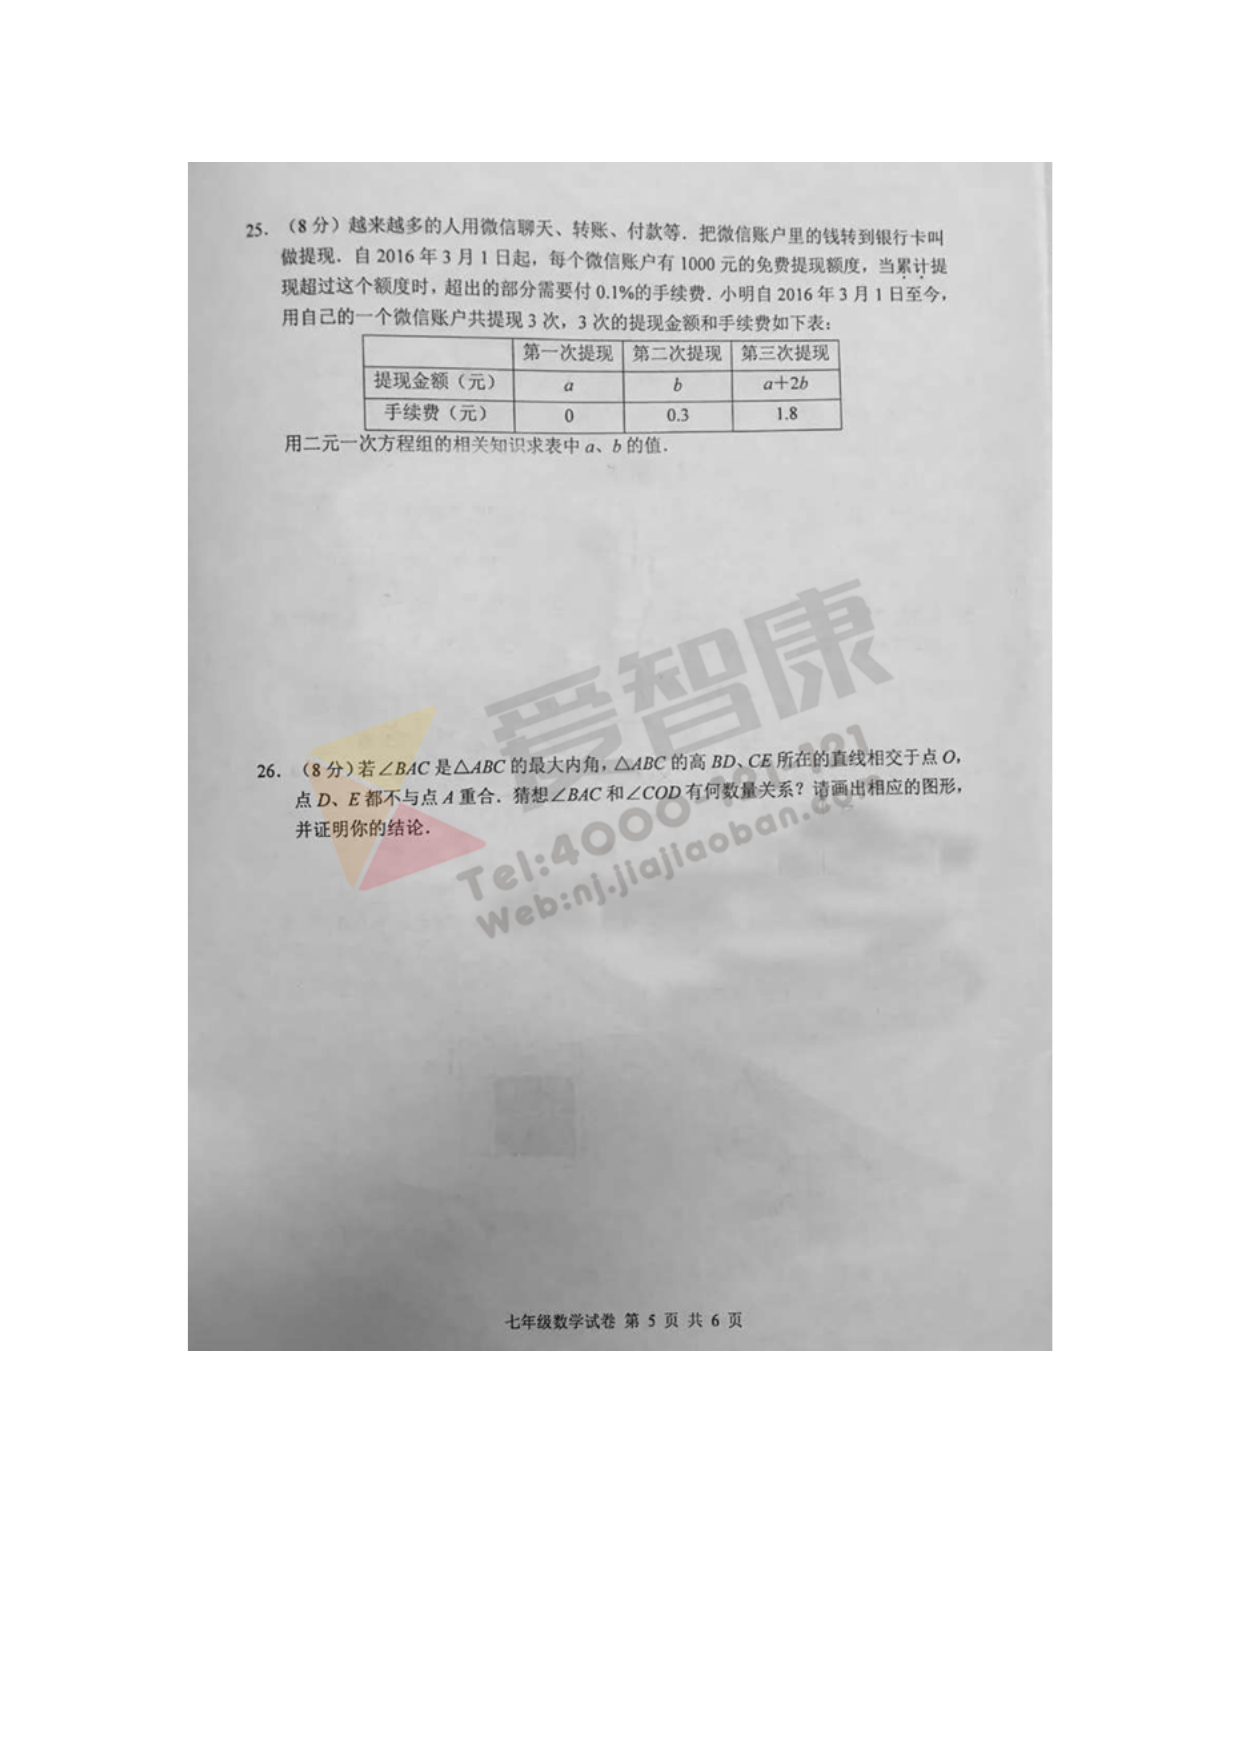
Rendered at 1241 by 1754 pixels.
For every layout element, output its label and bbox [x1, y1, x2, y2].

picture [187, 162, 1053, 1351]
